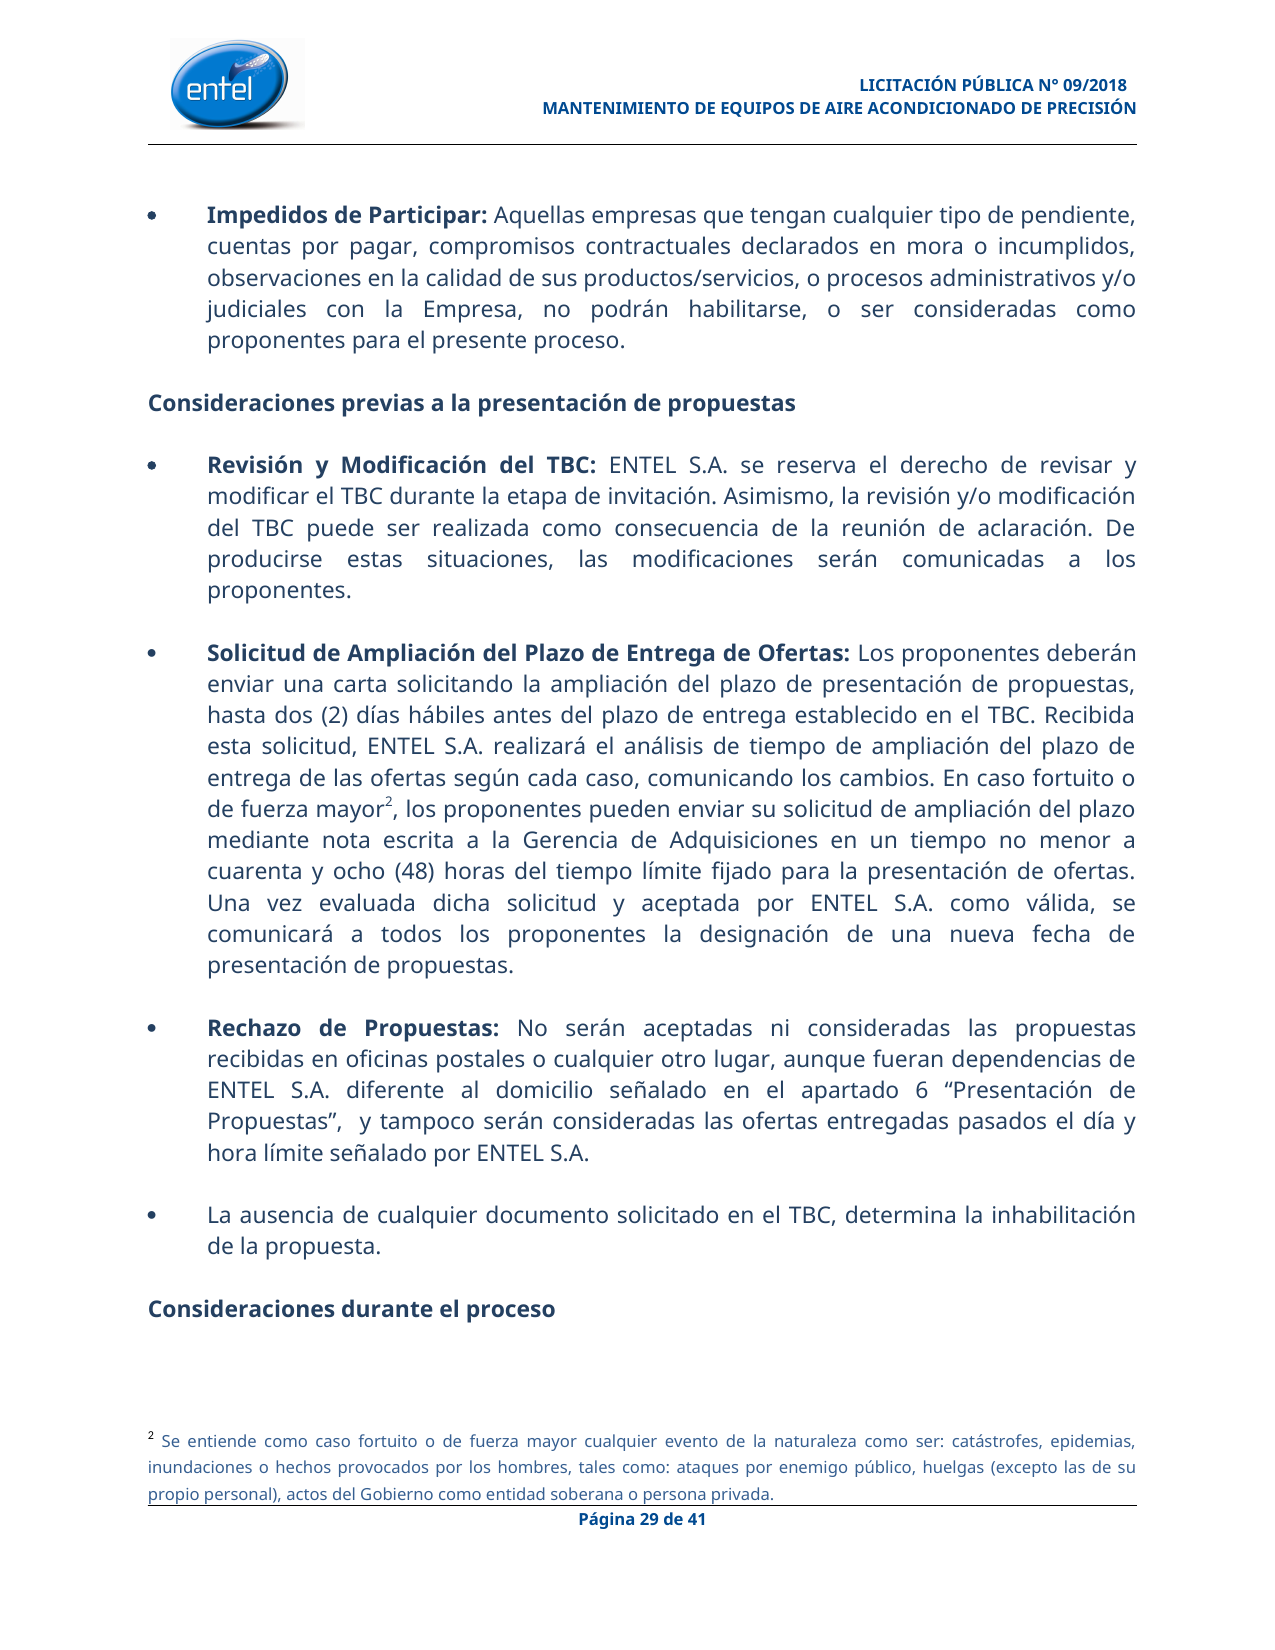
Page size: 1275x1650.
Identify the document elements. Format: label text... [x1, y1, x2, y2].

list Solicitud de Ampliación del Plazo de Entrega de Ofertas: Los proponentes deberán enviar una carta solicitando la ampliación del plazo de presentación de propuestas, hasta dos (2) días hábiles antes del plazo de entrega establecido en el TBC. Recibida esta solicitud, ENTEL S.A. realizará el análisis de tiempo de ampliación del plazo de entrega de las ofertas según cada caso, comunicando los cambios. En caso fortuito o de fuerza mayor, los proponentes pueden enviar su solicitud de ampliación del plazo mediante nota escrita a la Gerencia de Adquisiciones en un tiempo no menor a cuarenta y ocho (48) horas del tiempo límite fijado para la presentación de ofertas. Una vez evaluada dicha solicitud y aceptada por ENTEL S.A. como válida, se comunicará a todos los proponentes la designación de una nueva fecha de presentación de propuestas. [148, 637, 1137, 980]
list Impedidos de Participar: Aquellas empresas que tengan cualquier tipo de pendiente, cuentas por pagar, compromisos contractuales declarados en mora o incumplidos, observaciones en la calidad de sus productos/servicios, o procesos administrativos y/o judiciales con la Empresa, no podrán habilitarse, o ser consideradas como proponentes para el presente proceso. [148, 199, 1137, 355]
list La ausencia de cualquier documento solicitado en el TBC, determina la inhabilitación de la propuesta. [148, 1199, 1137, 1262]
list Rechazo de Propuestas: No serán aceptadas ni consideradas las propuestas recibidas en oficinas postales o cualquier otro lugar, aunque fueran dependencias de ENTEL S.A. diferente al domicilio señalado en el apartado 6 “Presentación de Propuestas”, y tampoco serán consideradas las ofertas entregadas pasados el día y hora límite señalado por ENTEL S.A. [148, 1012, 1137, 1168]
picture [170, 38, 305, 130]
text Consideraciones durante el proceso [148, 1293, 1137, 1324]
list Revisión y Modificación del TBC: ENTEL S.A. se reserva el derecho de revisar y modificar el TBC durante la etapa de invitación. Asimismo, la revisión y/o modificación del TBC puede ser realizada como consecuencia de la reunión de aclaración. De producirse estas situaciones, las modificaciones serán comunicadas a los proponentes. [148, 449, 1137, 605]
text Consideraciones previas a la presentación de propuestas [148, 387, 1137, 418]
